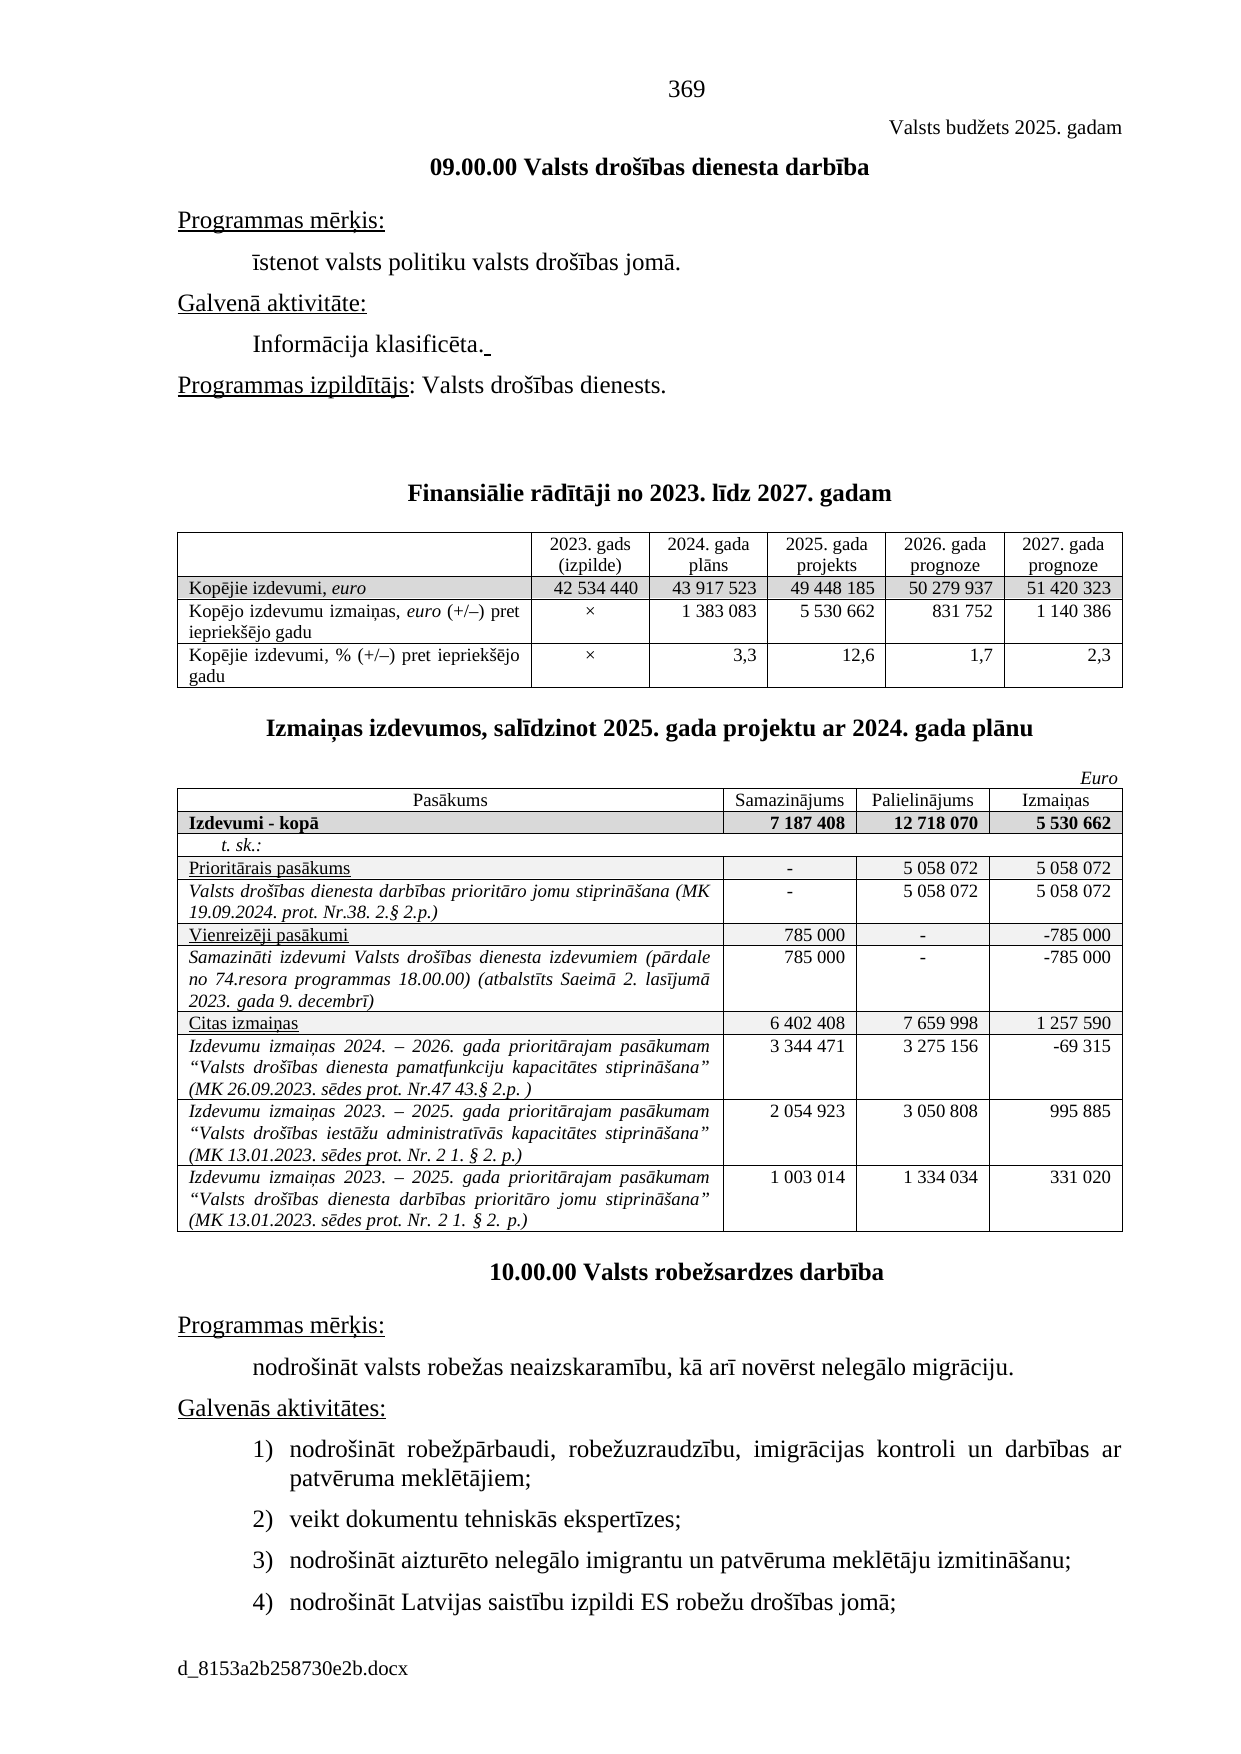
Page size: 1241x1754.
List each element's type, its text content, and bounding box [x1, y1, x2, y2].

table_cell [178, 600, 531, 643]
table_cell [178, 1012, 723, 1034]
list nodrošināt aizturēto nelegālo imigrantu un patvēruma meklētāju izmitināšanu; [252, 1546, 1122, 1574]
list Programmas mērķis: [177, 1311, 1122, 1339]
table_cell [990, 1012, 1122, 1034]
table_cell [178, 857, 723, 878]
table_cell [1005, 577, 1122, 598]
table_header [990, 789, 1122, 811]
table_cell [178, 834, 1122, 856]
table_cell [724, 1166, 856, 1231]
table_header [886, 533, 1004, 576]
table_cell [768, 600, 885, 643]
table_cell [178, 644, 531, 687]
text 09.00.00 Valsts drošības dienesta darbība [177, 152, 1122, 180]
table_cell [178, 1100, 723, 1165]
text 10.00.00 Valsts robežsardzes darbība [177, 1257, 1122, 1286]
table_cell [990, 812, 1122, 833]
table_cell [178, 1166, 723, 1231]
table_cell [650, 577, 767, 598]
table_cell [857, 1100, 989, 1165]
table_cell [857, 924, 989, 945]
text Programmas izpildītājs: Valsts drošības dienests. [177, 370, 1122, 399]
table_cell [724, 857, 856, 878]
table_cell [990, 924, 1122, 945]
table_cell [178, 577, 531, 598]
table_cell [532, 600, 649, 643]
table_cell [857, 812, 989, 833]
text Finansiālie rādītāji no 2023. līdz 2027. gadam [177, 478, 1122, 507]
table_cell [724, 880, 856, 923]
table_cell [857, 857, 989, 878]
list nodrošināt Latvijas saistību izpildi ES robežu drošības jomā; [252, 1587, 1122, 1616]
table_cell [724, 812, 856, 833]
text nodrošināt valsts robežas neaizskaramību, kā arī novērst nelegālo migrāciju. [177, 1352, 1122, 1381]
list Informācija klasificēta. [177, 329, 1122, 358]
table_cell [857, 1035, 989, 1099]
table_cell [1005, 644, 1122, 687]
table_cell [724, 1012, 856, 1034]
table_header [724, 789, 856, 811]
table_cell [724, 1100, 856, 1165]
text Galvenā aktivitāte: [177, 288, 1122, 317]
list nodrošināt robežpārbaudi, robežuzraudzību, imigrācijas kontroli un darbības ar patvēruma meklētājiem; [252, 1434, 1122, 1492]
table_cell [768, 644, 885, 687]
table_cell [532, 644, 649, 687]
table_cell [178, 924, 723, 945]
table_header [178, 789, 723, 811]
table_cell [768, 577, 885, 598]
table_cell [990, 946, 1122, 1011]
list Programmas mērķis: [177, 205, 1122, 234]
text Izmaiņas izdevumos, salīdzinot 2025. gada projektu ar 2024. gada plānu [177, 713, 1122, 742]
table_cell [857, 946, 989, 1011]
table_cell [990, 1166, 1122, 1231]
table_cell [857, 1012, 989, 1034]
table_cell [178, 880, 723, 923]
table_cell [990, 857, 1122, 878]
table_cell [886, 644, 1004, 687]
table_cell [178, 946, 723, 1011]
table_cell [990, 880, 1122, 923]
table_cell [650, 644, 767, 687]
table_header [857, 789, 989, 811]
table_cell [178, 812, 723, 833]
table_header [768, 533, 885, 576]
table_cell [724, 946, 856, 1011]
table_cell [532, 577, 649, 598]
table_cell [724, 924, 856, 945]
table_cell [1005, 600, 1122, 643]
text Galvenās aktivitātes: [177, 1393, 1122, 1422]
list veikt dokumentu tehniskās ekspertīzes; [252, 1504, 1122, 1533]
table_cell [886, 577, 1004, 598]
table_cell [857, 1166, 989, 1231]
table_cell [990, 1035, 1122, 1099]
text īstenot valsts politiku valsts drošības jomā. [177, 247, 1122, 275]
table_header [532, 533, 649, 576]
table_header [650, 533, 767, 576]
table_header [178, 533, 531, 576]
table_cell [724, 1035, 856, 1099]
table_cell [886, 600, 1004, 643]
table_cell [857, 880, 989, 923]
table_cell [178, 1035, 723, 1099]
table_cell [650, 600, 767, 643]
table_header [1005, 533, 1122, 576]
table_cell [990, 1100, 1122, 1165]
text Euro [1002, 767, 1122, 788]
